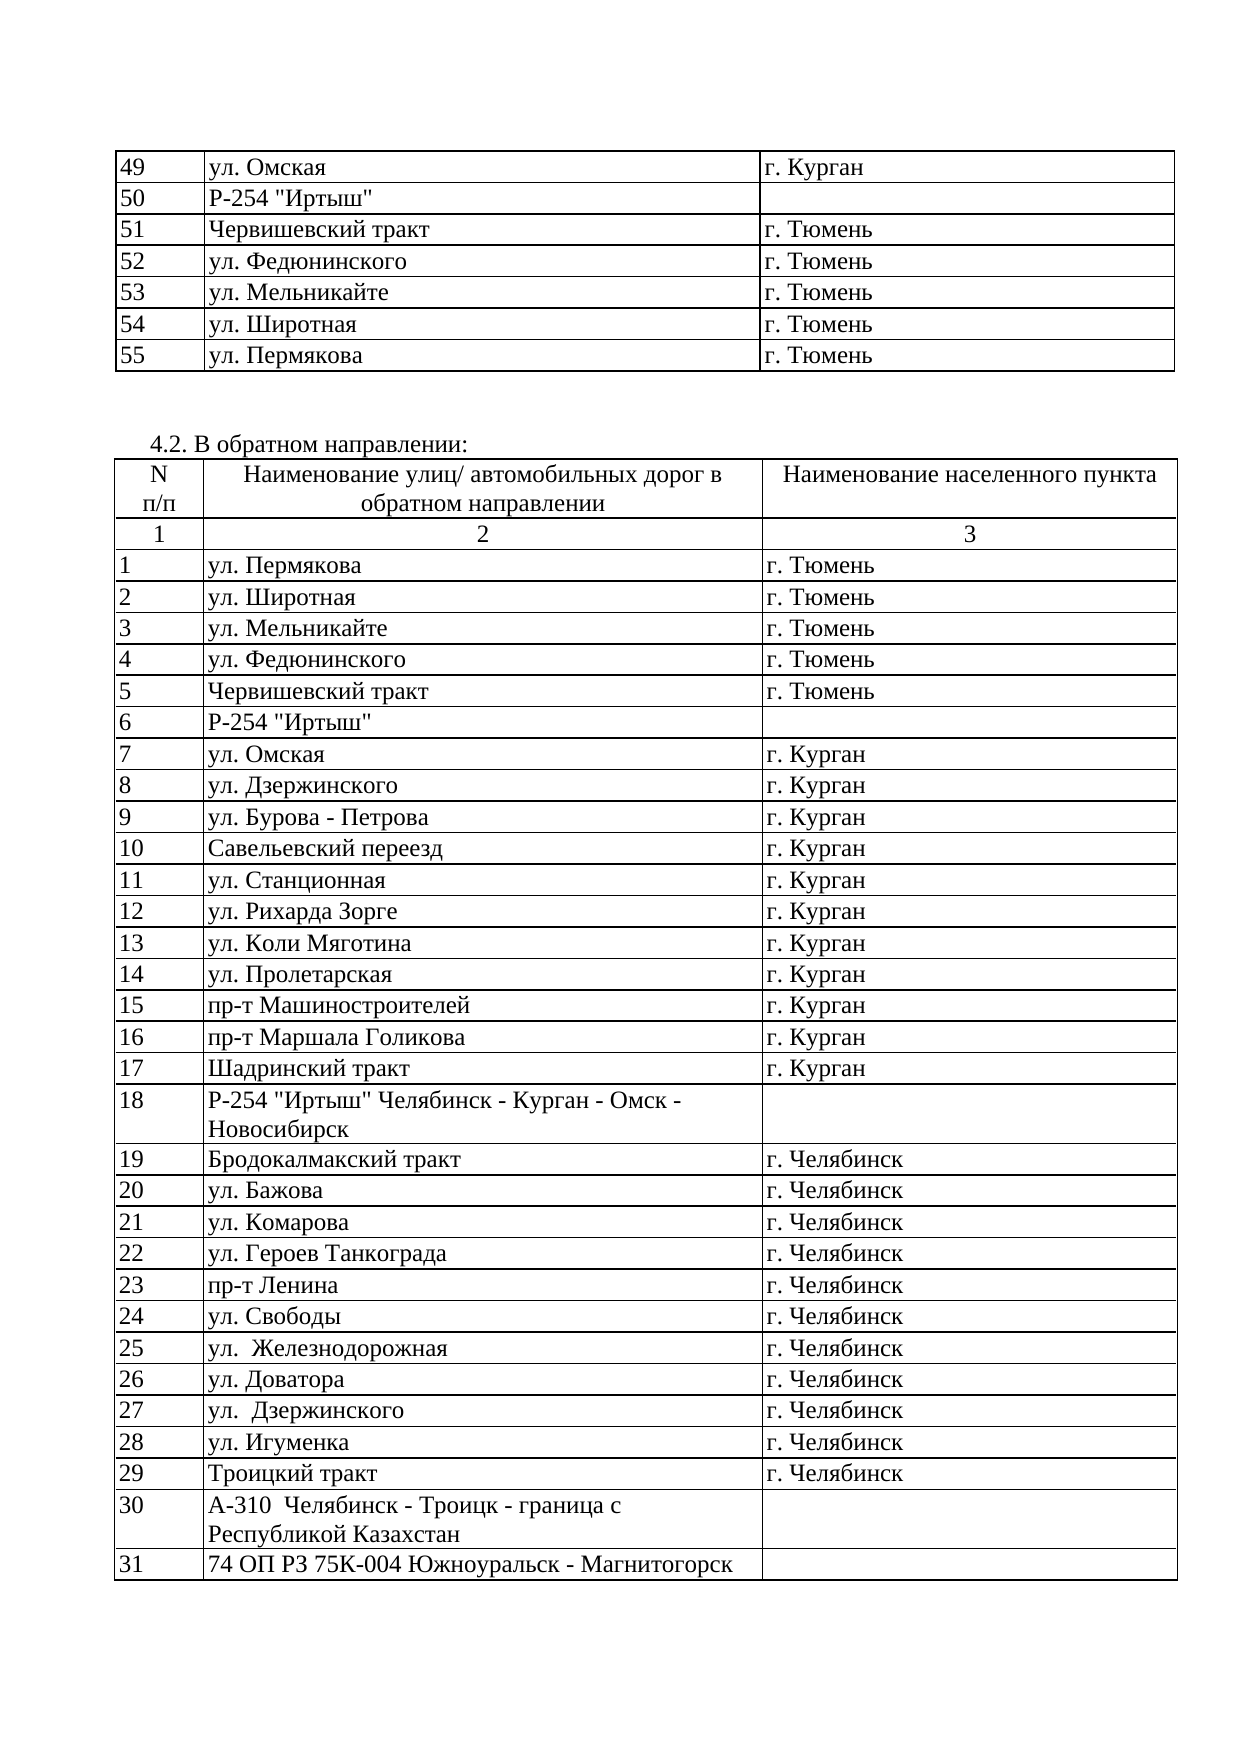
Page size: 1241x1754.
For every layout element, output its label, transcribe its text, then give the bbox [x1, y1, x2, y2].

table_cell пр-т Ленина [204, 1270, 762, 1300]
table_cell ул. Мельникайте [205, 277, 759, 307]
table_cell г. Челябинск [763, 1268, 1177, 1300]
table_cell 22 [115, 1238, 203, 1268]
table_cell ул. Омская [205, 152, 759, 181]
table_cell ул. Федюнинского [204, 645, 762, 674]
table_cell г. Челябинск [763, 1394, 1177, 1426]
table_cell г. Курган [763, 989, 1177, 1020]
table_cell г. Тюмень [763, 549, 1177, 580]
table_cell ул. Станционная [204, 865, 762, 894]
table_cell 26 [115, 1364, 203, 1394]
table_cell ул. Пермякова [204, 550, 762, 580]
table_cell ул. Пермякова [205, 340, 759, 370]
table_cell г. Тюмень [763, 580, 1177, 611]
table_cell 12 [115, 896, 203, 926]
table_cell г. Курган [763, 737, 1177, 769]
table_cell ул. Широтная [204, 582, 762, 611]
table_cell 1 [115, 518, 203, 548]
table_cell 10 [115, 833, 203, 863]
table_cell г. Челябинск [763, 1300, 1177, 1331]
table_cell г. Челябинск [763, 1205, 1177, 1237]
table_cell г. Курган [763, 958, 1177, 989]
table_cell г. Челябинск [763, 1143, 1177, 1174]
table_cell г. Курган [763, 1052, 1177, 1083]
table_cell г. Курган [763, 863, 1177, 894]
table_cell Червишевский тракт [204, 676, 762, 706]
table_cell 1 [115, 550, 203, 580]
table_cell Шадринский тракт [204, 1053, 762, 1083]
table_cell ул. Мельникайте [204, 613, 762, 643]
table_cell 6 [115, 707, 203, 737]
table_cell 8 [115, 770, 203, 800]
table_cell Троицкий тракт [204, 1459, 762, 1488]
table_cell 29 [115, 1458, 203, 1488]
table_cell г. Тюмень [763, 674, 1177, 706]
table_cell 2 [115, 581, 203, 611]
table_cell ул. Федюнинского [205, 246, 759, 276]
table_cell Бродокалмакский тракт [204, 1144, 762, 1174]
table_cell 14 [115, 959, 203, 989]
table_cell 21 [115, 1206, 203, 1237]
table_cell 54 [117, 309, 204, 339]
table_cell г. Курган [761, 152, 1174, 181]
table_cell г. Челябинск [763, 1237, 1177, 1268]
table_cell г. Тюмень [761, 277, 1174, 307]
table_cell 53 [117, 277, 204, 307]
table_cell ул. Бажова [204, 1176, 762, 1205]
table_cell ул. Коли Мяготина [204, 928, 762, 957]
table_cell ул. Игуменка [204, 1427, 762, 1457]
table_cell г. Тюмень [761, 309, 1174, 339]
table_cell 28 [115, 1427, 203, 1457]
table_cell ул. Бурова - Петрова [204, 802, 762, 832]
table_cell 27 [115, 1395, 203, 1426]
table_cell г. Курган [763, 800, 1177, 832]
table_cell г. Челябинск [763, 1174, 1177, 1205]
table_cell 4 [115, 644, 203, 674]
table_cell г. Курган [763, 769, 1177, 800]
table_cell [763, 1083, 1177, 1142]
table_cell 3 [115, 613, 203, 643]
table_header Наименование улиц/ автомобильных дорог в обратном направлении [204, 460, 762, 517]
table_cell 23 [115, 1269, 203, 1300]
table_cell ул. Пролетарская [204, 959, 762, 989]
table_cell 11 [115, 864, 203, 894]
table_cell ул. Героев Танкограда [204, 1238, 762, 1268]
table_cell г. Челябинск [763, 1331, 1177, 1363]
table_cell ул. Комарова [204, 1207, 762, 1237]
table_cell 55 [117, 340, 204, 370]
table_cell ул. Дзержинского [204, 1396, 762, 1426]
table_cell [763, 1548, 1177, 1579]
table_cell ул. Доватора [204, 1364, 762, 1394]
table_cell г. Тюмень [761, 215, 1174, 244]
table_cell 24 [115, 1301, 203, 1331]
table_cell 17 [115, 1053, 203, 1083]
table_cell Савельевский переезд [204, 833, 762, 863]
text 4.2. В обратном направлении: [150, 429, 1090, 458]
table_cell 9 [115, 801, 203, 832]
table_cell 16 [115, 1021, 203, 1052]
table_cell [761, 183, 1174, 213]
table_cell ул. Свободы [204, 1301, 762, 1331]
table_cell г. Курган [763, 1020, 1177, 1052]
table_cell ул. Железнодорожная [204, 1333, 762, 1363]
table_cell [763, 1489, 1177, 1547]
table_cell 52 [117, 246, 204, 276]
table_cell 31 [115, 1549, 203, 1579]
table_cell 2 [204, 519, 762, 548]
table_cell ул. Широтная [205, 309, 759, 339]
table_cell ул. Дзержинского [204, 770, 762, 800]
table_cell 19 [115, 1144, 203, 1174]
table_cell 20 [115, 1175, 203, 1205]
table_cell А-310 Челябинск - Троицк - граница с Республикой Казахстан [204, 1490, 762, 1547]
table_cell 15 [115, 990, 203, 1020]
table_header N п/п [115, 460, 203, 517]
table_cell г. Челябинск [763, 1363, 1177, 1394]
table_cell пр-т Маршала Голикова [204, 1022, 762, 1052]
table_cell г. Курган [763, 832, 1177, 863]
table_cell 74 ОП РЗ 75К-004 Южноуральск - Магнитогорск [204, 1549, 762, 1579]
table_cell ул. Омская [204, 739, 762, 769]
table_cell 3 [763, 517, 1177, 548]
table_cell Р-254 "Иртыш" Челябинск - Курган - Омск - Новосибирск [204, 1085, 762, 1142]
table_header Наименование населенного пункта [763, 460, 1177, 517]
table_cell 5 [115, 675, 203, 706]
table_cell [763, 706, 1177, 737]
table_cell г. Курган [763, 926, 1177, 957]
table_cell 49 [117, 152, 204, 181]
table_cell 51 [117, 215, 204, 244]
table_cell Р-254 "Иртыш" [205, 183, 759, 213]
table_cell 18 [115, 1084, 203, 1142]
table_cell 13 [115, 927, 203, 957]
table_cell пр-т Машиностроителей [204, 991, 762, 1020]
table_cell г. Тюмень [761, 246, 1174, 276]
table_cell г. Курган [763, 895, 1177, 926]
table_cell 30 [115, 1490, 203, 1547]
table_cell 25 [115, 1332, 203, 1363]
table_cell Р-254 "Иртыш" [204, 707, 762, 737]
table_cell 50 [117, 183, 204, 213]
table_cell г. Челябинск [763, 1457, 1177, 1488]
table_cell 7 [115, 738, 203, 769]
table_cell Червишевский тракт [205, 215, 759, 244]
table_cell ул. Рихарда Зорге [204, 896, 762, 926]
table_cell г. Тюмень [761, 340, 1174, 370]
table_cell г. Тюмень [763, 643, 1177, 674]
table_cell г. Тюмень [763, 611, 1177, 643]
table_cell г. Челябинск [763, 1426, 1177, 1457]
